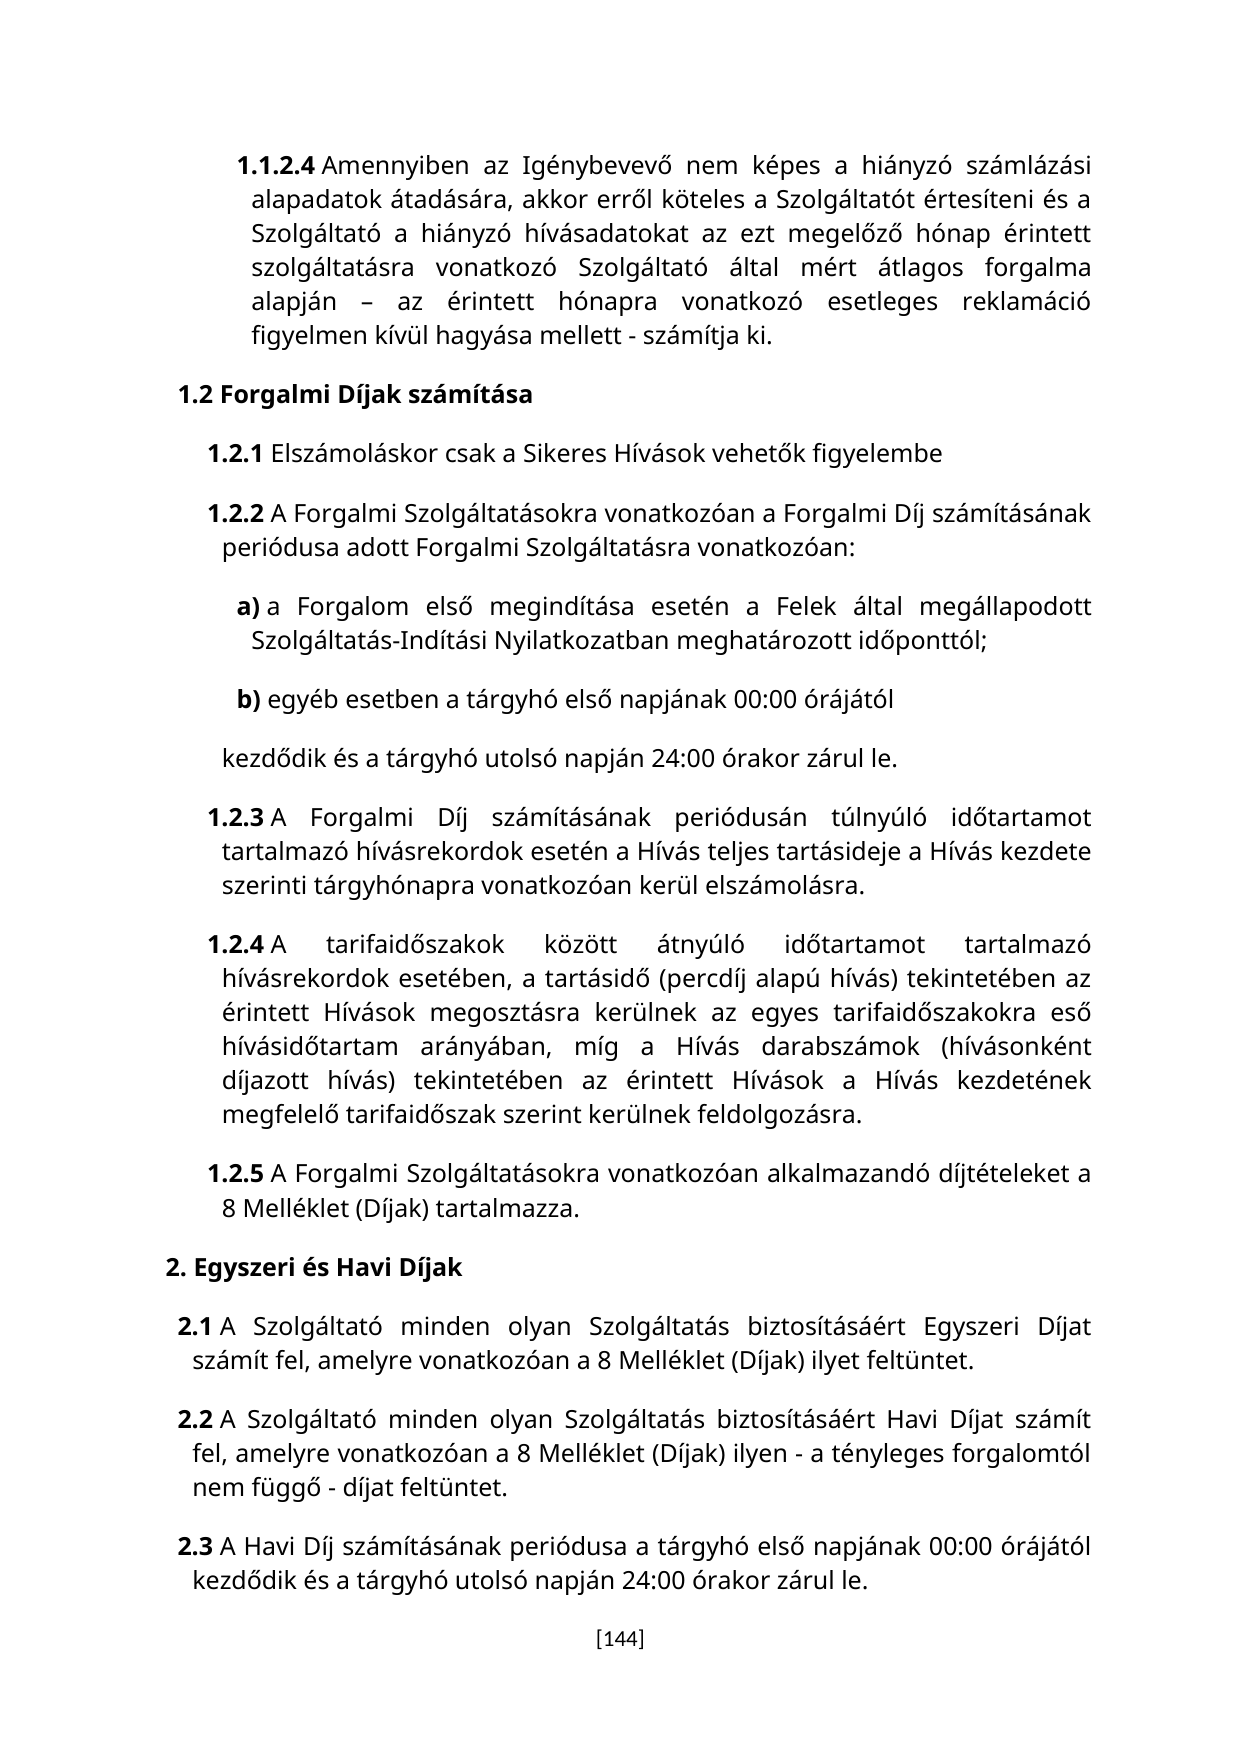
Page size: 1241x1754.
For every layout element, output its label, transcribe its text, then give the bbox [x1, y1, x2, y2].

text 1.2.3 A Forgalmi Díj számításának periódusán túlnyúló időtartamot tartalmazó hívásrekordok esetén a Hívás teljes tartásideje a Hívás kezdete szerinti tárgyhónapra vonatkozóan kerül elszámolásra. [207, 799, 1092, 902]
text a) a Forgalom első megindítása esetén a Felek által megállapodott Szolgáltatás-Indítási Nyilatkozatban meghatározott időponttól; [236, 588, 1092, 656]
subtitle 1.2 Forgalmi Díjak számítása [177, 377, 1092, 411]
text 1.2.4 A tarifaidőszakok között átnyúló időtartamot tartalmazó hívásrekordok esetében, a tartásidő (percdíj alapú hívás) tekintetében az érintett Hívások megosztásra kerülnek az egyes tarifaidőszakokra eső hívásidőtartam arányában, míg a Hívás darabszámok (hívásonként díjazott hívás) tekintetében az érintett Hívások a Hívás kezdetének megfelelő tarifaidőszak szerint kerülnek feldolgozásra. [207, 927, 1092, 1131]
text 2.2 A Szolgáltató minden olyan Szolgáltatás biztosításáért Havi Díjat számít fel, amelyre vonatkozóan a 8 Melléklet (Díjak) ilyen - a tényleges forgalomtól nem függő - díjat feltüntet. [177, 1401, 1092, 1504]
text 1.2.2 A Forgalmi Szolgáltatásokra vonatkozóan a Forgalmi Díj számításának periódusa adott Forgalmi Szolgáltatásra vonatkozóan: [207, 495, 1092, 563]
text 1.2.1 Elszámoláskor csak a Sikeres Hívások vehetők figyelembe [207, 436, 1092, 470]
subtitle 2. Egyszeri és Havi Díjak [165, 1249, 1092, 1283]
text 2.1 A Szolgáltató minden olyan Szolgáltatás biztosításáért Egyszeri Díjat számít fel, amelyre vonatkozóan a 8 Melléklet (Díjak) ilyet feltüntet. [177, 1308, 1092, 1376]
text b) egyéb esetben a tárgyhó első napjának 00:00 órájától [236, 681, 1092, 716]
text 1.2.5 A Forgalmi Szolgáltatásokra vonatkozóan alkalmazandó díjtételeket a 8 Melléklet (Díjak) tartalmazza. [207, 1156, 1092, 1224]
text kezdődik és a tárgyhó utolsó napján 24:00 órakor zárul le. [222, 741, 1092, 774]
text 2.3 A Havi Díj számításának periódusa a tárgyhó első napjának 00:00 órájától kezdődik és a tárgyhó utolsó napján 24:00 órakor zárul le. [177, 1529, 1092, 1597]
text 1.1.2.4 Amennyiben az Igénybevevő nem képes a hiányzó számlázási alapadatok átadására, akkor erről köteles a Szolgáltatót értesíteni és a Szolgáltató a hiányzó hívásadatokat az ezt megelőző hónap érintett szolgáltatásra vonatkozó Szolgáltató által mért átlagos forgalma alapján – az érintett hónapra vonatkozó esetleges reklamáció figyelmen kívül hagyása mellett - számítja ki. [236, 148, 1092, 352]
